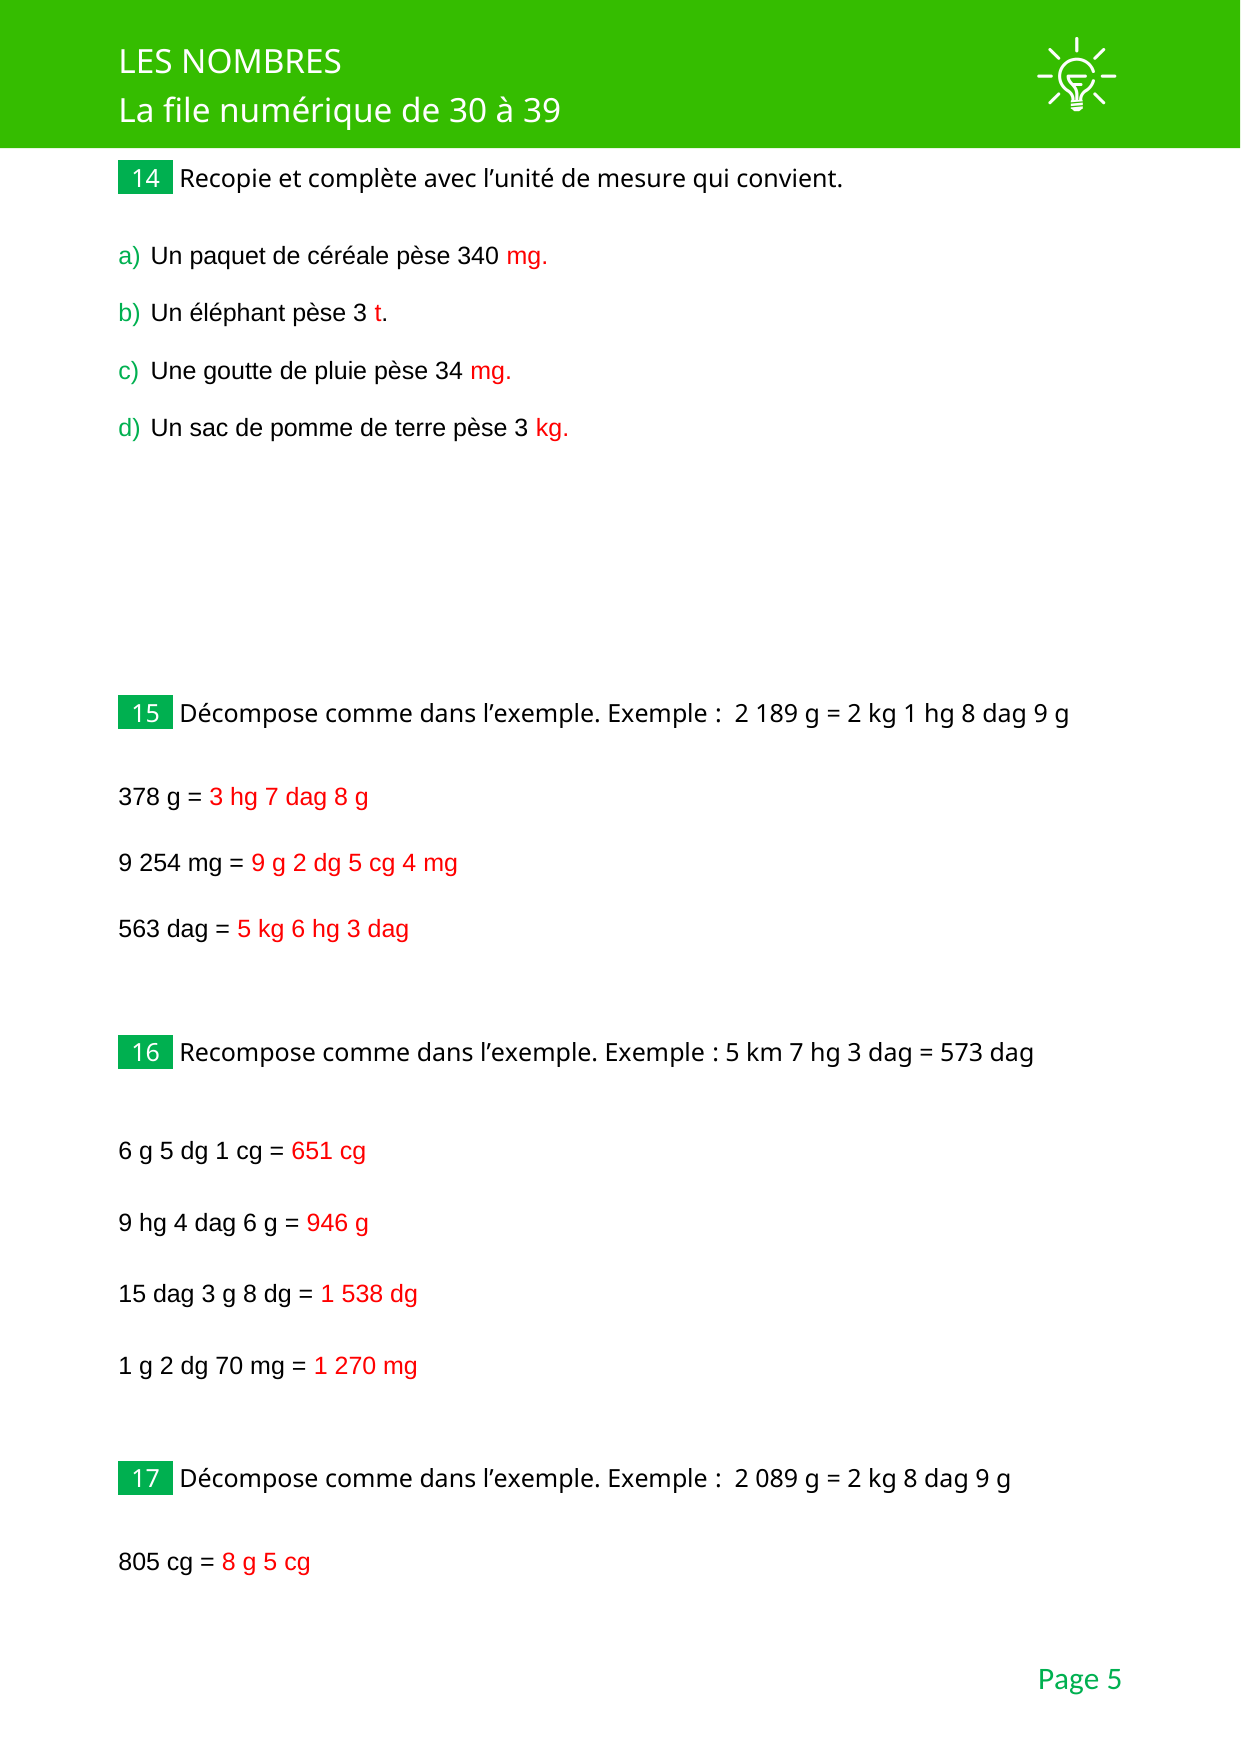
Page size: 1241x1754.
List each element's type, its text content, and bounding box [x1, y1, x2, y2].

text 15 Décompose comme dans l’exemple. Exemple : 2 189 g = 2 kg 1 hg 8 dag 9 g [173, 695, 1122, 729]
text 17 Décompose comme dans l’exemple. Exemple : 2 089 g = 2 kg 8 dag 9 g [173, 1461, 1122, 1495]
text 9 hg 4 dag 6 g = 946 g [118, 1207, 1122, 1236]
list Un sac de pomme de terre pèse 3 kg. [118, 413, 1122, 442]
list Un éléphant pèse 3 t. [118, 298, 1122, 327]
text 1 g 2 dg 70 mg = 1 270 mg [118, 1351, 1122, 1380]
text 9 254 mg = 9 g 2 dg 5 cg 4 mg [118, 848, 1122, 877]
text 378 g = 3 hg 7 dag 8 g [118, 782, 1122, 811]
text 14 Recopie et complète avec l’unité de mesure qui convient. [173, 160, 1122, 194]
text 805 cg = 8 g 5 cg [118, 1547, 1122, 1576]
text 15 dag 3 g 8 dg = 1 538 dg [118, 1279, 1122, 1308]
text 6 g 5 dg 1 cg = 651 cg [118, 1136, 1122, 1164]
picture [1034, 37, 1123, 114]
list Un paquet de céréale pèse 340 mg. [118, 241, 1122, 270]
list Une goutte de pluie pèse 34 mg. [118, 356, 1122, 385]
text 563 dag = 5 kg 6 hg 3 dag [118, 914, 1122, 943]
text 16 Recompose comme dans l’exemple. Exemple : 5 km 7 hg 3 dag = 573 dag [118, 1034, 1122, 1069]
